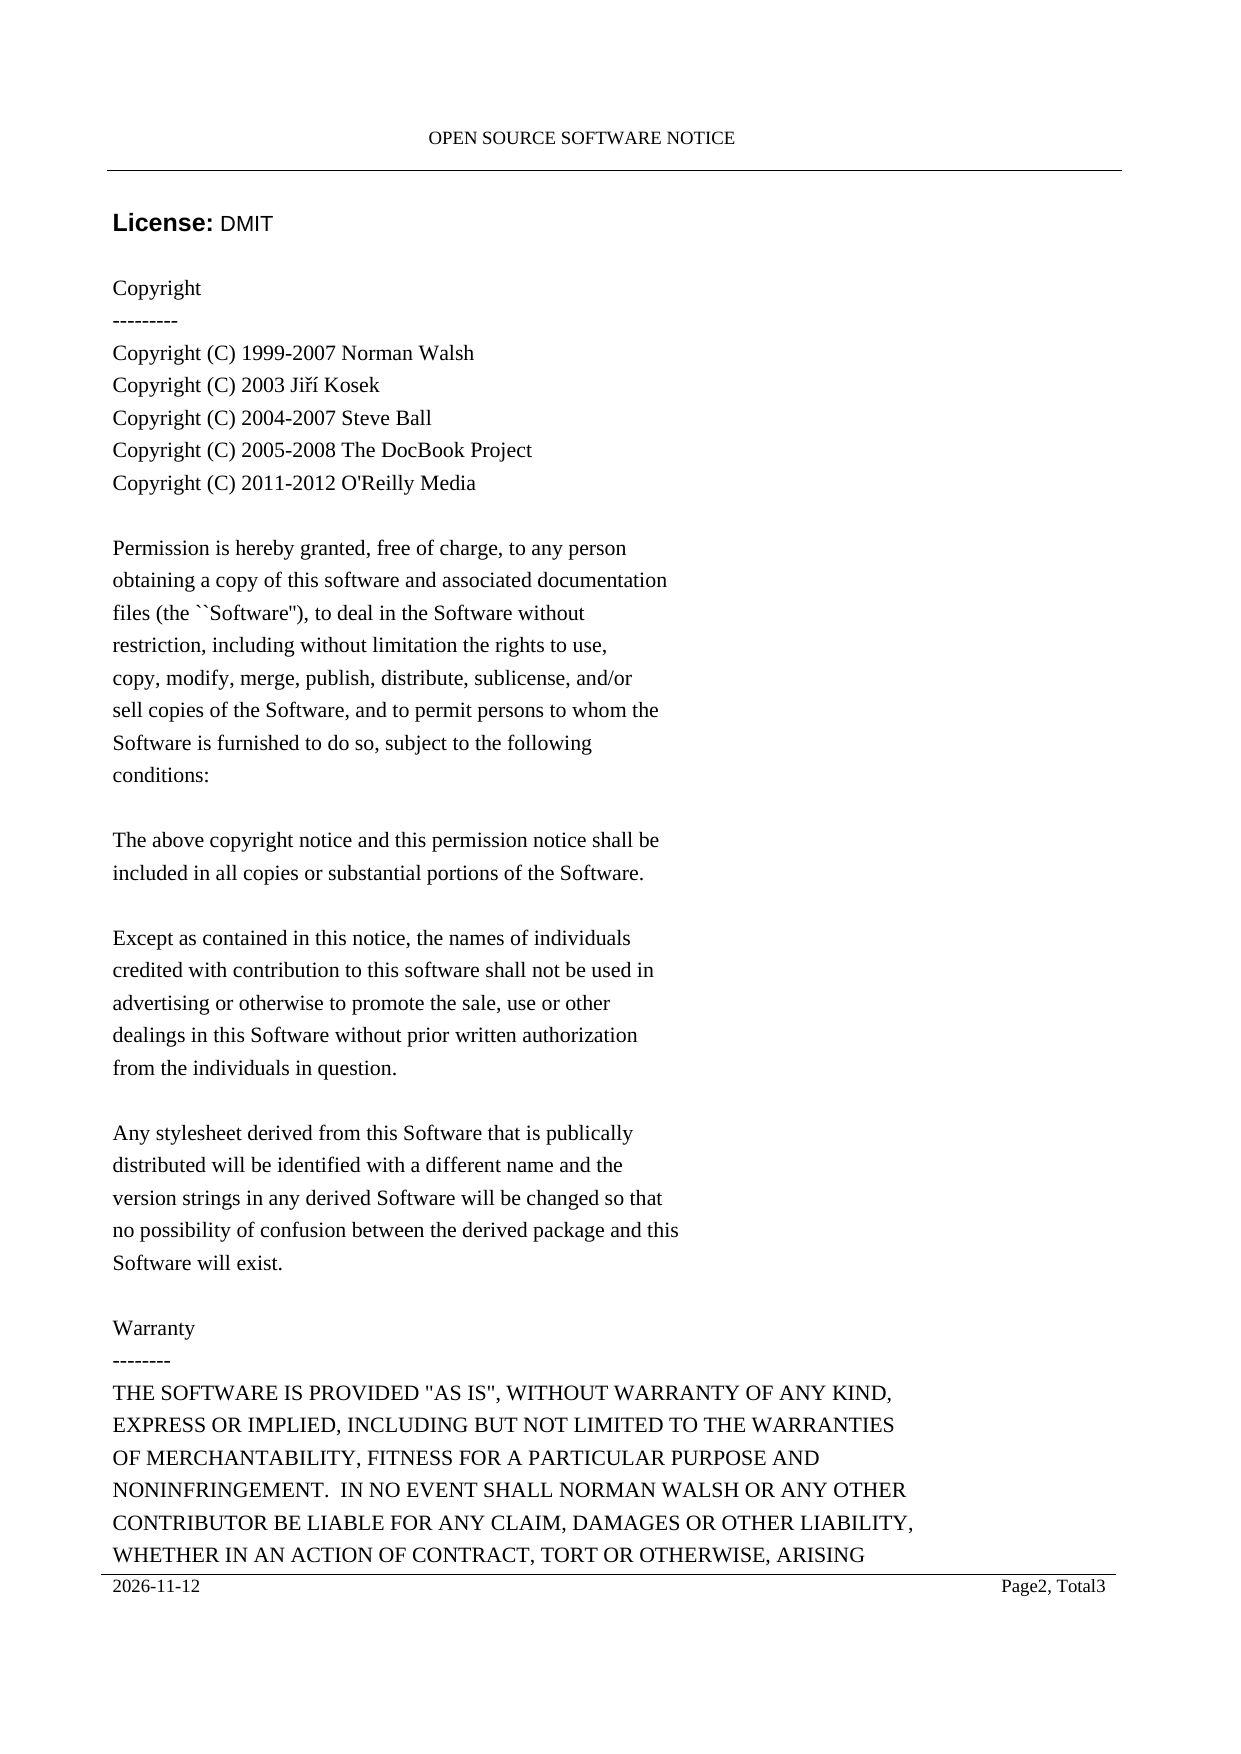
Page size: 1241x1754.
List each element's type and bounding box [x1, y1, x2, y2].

text [112, 206, 1128, 1571]
